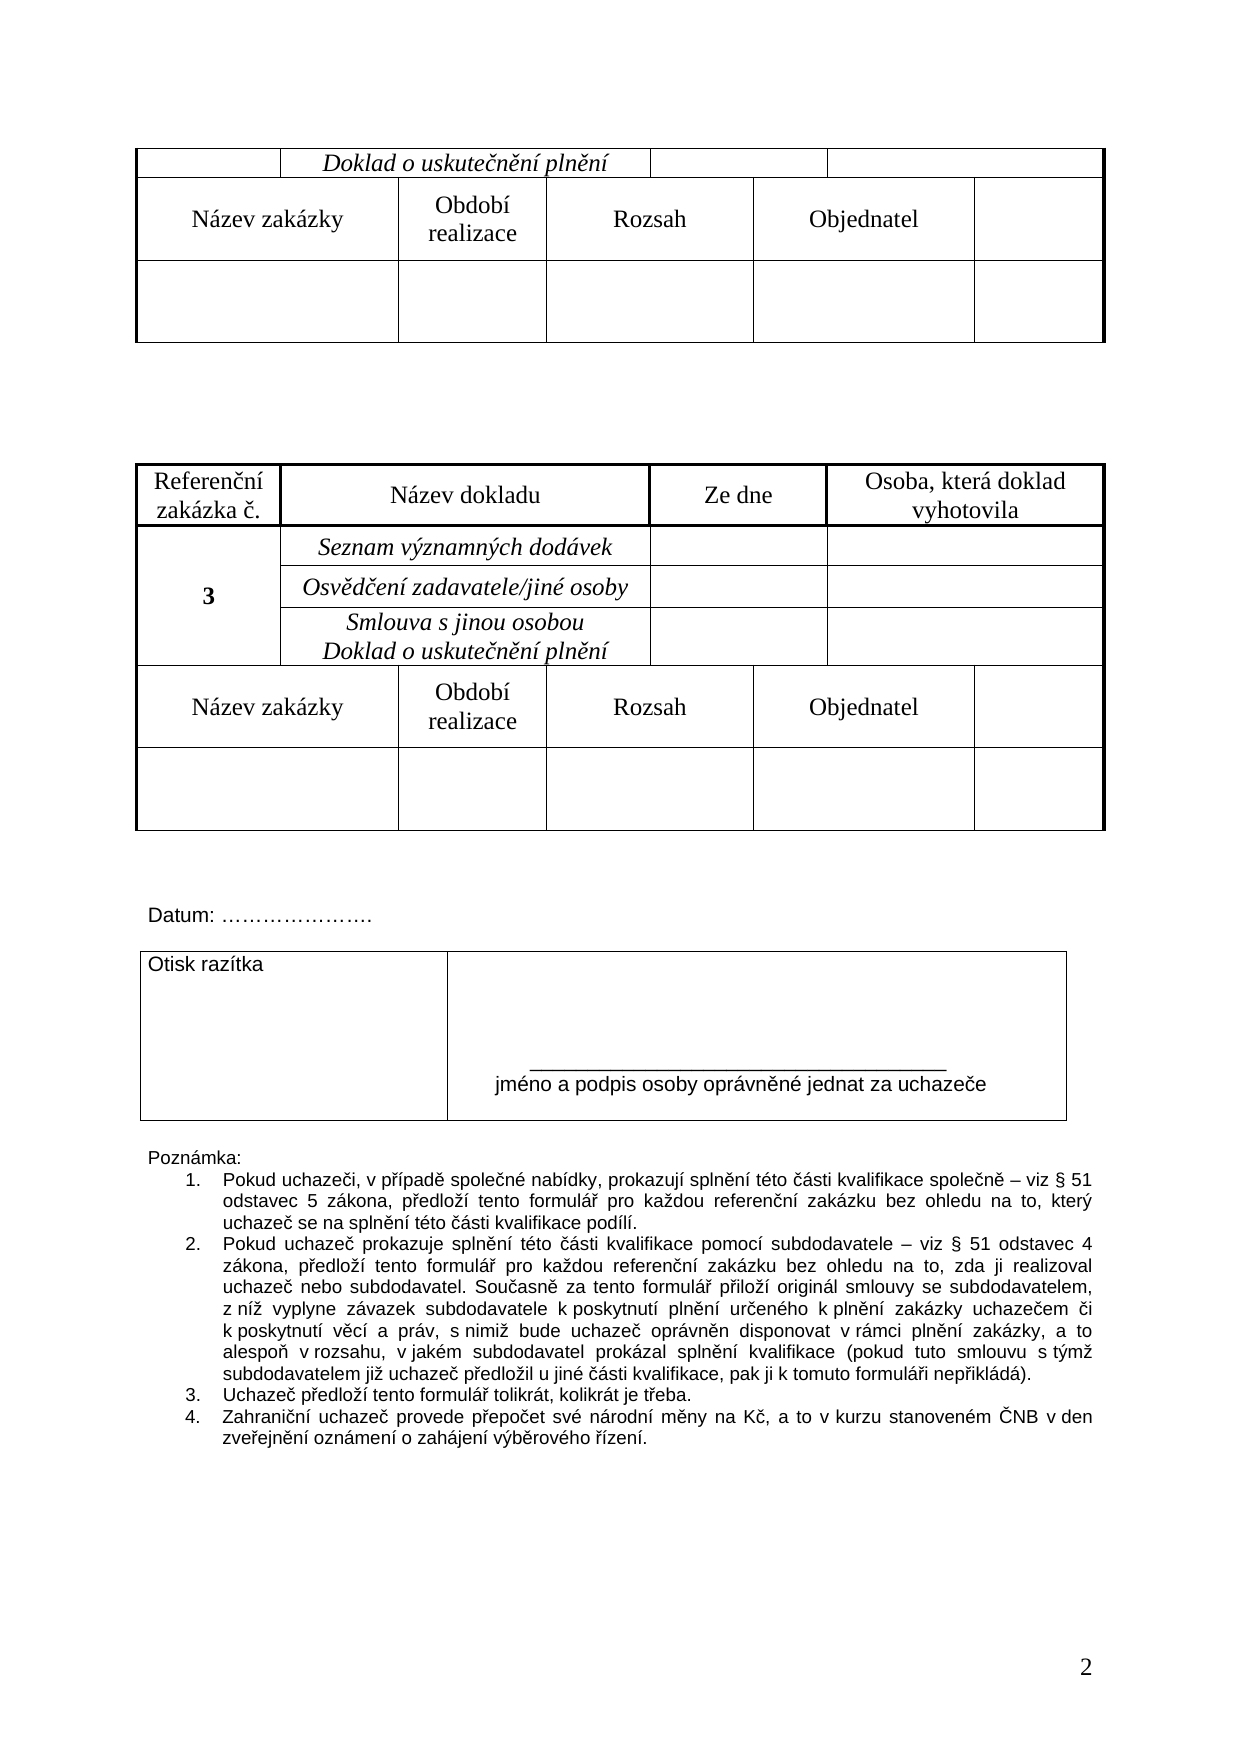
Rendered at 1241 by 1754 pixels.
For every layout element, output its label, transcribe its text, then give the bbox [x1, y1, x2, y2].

table_cell [399, 748, 546, 830]
list Pokud uchazeč prokazuje splnění této části kvalifikace pomocí subdodavatele – viz § 51 odstavec 4 zákona, předloží tento formulář pro každou referenční zakázku bez ohledu na to, zda ji realizoval uchazeč nebo subdodavatel. Současně za tento formulář přiloží originál smlouvy se subdodavatelem, z níž vyplyne závazek subdodavatele k poskytnutí plnění určeného k plnění zakázky uchazečem či k poskytnutí věcí a práv, s nimiž bude uchazeč oprávněn disponovat v rámci plnění zakázky, a to alespoň v rozsahu, v jakém subdodavatel prokázal splnění kvalifikace (pokud tuto smlouvu s týmž subdodavatelem již uchazeč předložil u jiné části kvalifikace, pak ji k tomuto formuláři nepřikládá). [185, 1233, 1093, 1384]
table_cell [651, 527, 827, 565]
table_cell [138, 261, 398, 342]
table_cell [975, 748, 1102, 830]
table_cell [651, 149, 827, 177]
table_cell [281, 149, 650, 177]
text Poznámka: [148, 1147, 1093, 1168]
table_header Otisk razítka [141, 952, 447, 1119]
text Datum: …………………. [148, 903, 1093, 927]
table_cell [754, 748, 974, 830]
table_cell Období realizace [399, 178, 546, 259]
table_cell [975, 261, 1102, 342]
table_cell Osvědčení zadavatele/jiné osoby [281, 566, 650, 606]
table_cell 3 [138, 527, 280, 664]
table_cell [399, 261, 546, 342]
table_cell [138, 748, 398, 830]
table_cell [547, 748, 753, 830]
table_cell Seznam významných dodávek [281, 527, 650, 565]
table_cell [828, 527, 1102, 565]
table_cell Rozsah [547, 178, 753, 259]
table_cell Objednatel [754, 178, 974, 259]
table_cell [754, 261, 974, 342]
table_cell Rozsah [547, 666, 753, 747]
table_cell [651, 566, 827, 606]
table_header Ze dne [651, 466, 825, 524]
table_cell [828, 608, 1102, 664]
table_header Referenční zakázka č. [138, 466, 279, 524]
table_header Název dokladu [282, 466, 648, 524]
list Uchazeč předloží tento formulář tolikrát, kolikrát je třeba. [185, 1384, 1093, 1406]
table_cell [975, 178, 1102, 259]
table_cell [828, 566, 1102, 606]
list Pokud uchazeči, v případě společné nabídky, prokazují splnění této části kvalifikace společně – viz § 51 odstavec 5 zákona, předloží tento formulář pro každou referenční zakázku bez ohledu na to, který uchazeč se na splnění této části kvalifikace podílí. [185, 1168, 1093, 1233]
table_header ____________________________________ jméno a podpis osoby oprávněné jednat za uchazeče [448, 952, 1066, 1119]
table_cell Název zakázky [138, 666, 398, 747]
table_cell [547, 261, 753, 342]
table_cell [651, 608, 827, 664]
table_header Osoba, která doklad vyhotovila [828, 466, 1102, 524]
table_cell [975, 666, 1102, 747]
list Zahraniční uchazeč provede přepočet své národní měny na Kč, a to v kurzu stanoveném ČNB v den zveřejnění oznámení o zahájení výběrového řízení. [185, 1406, 1093, 1449]
table_cell Název zakázky [138, 178, 398, 259]
table_cell Smlouva s jinou osobou Doklad o uskutečnění plnění [281, 608, 650, 664]
table_cell Období realizace [399, 666, 546, 747]
table_cell [828, 149, 1102, 177]
table_cell Objednatel [754, 666, 974, 747]
